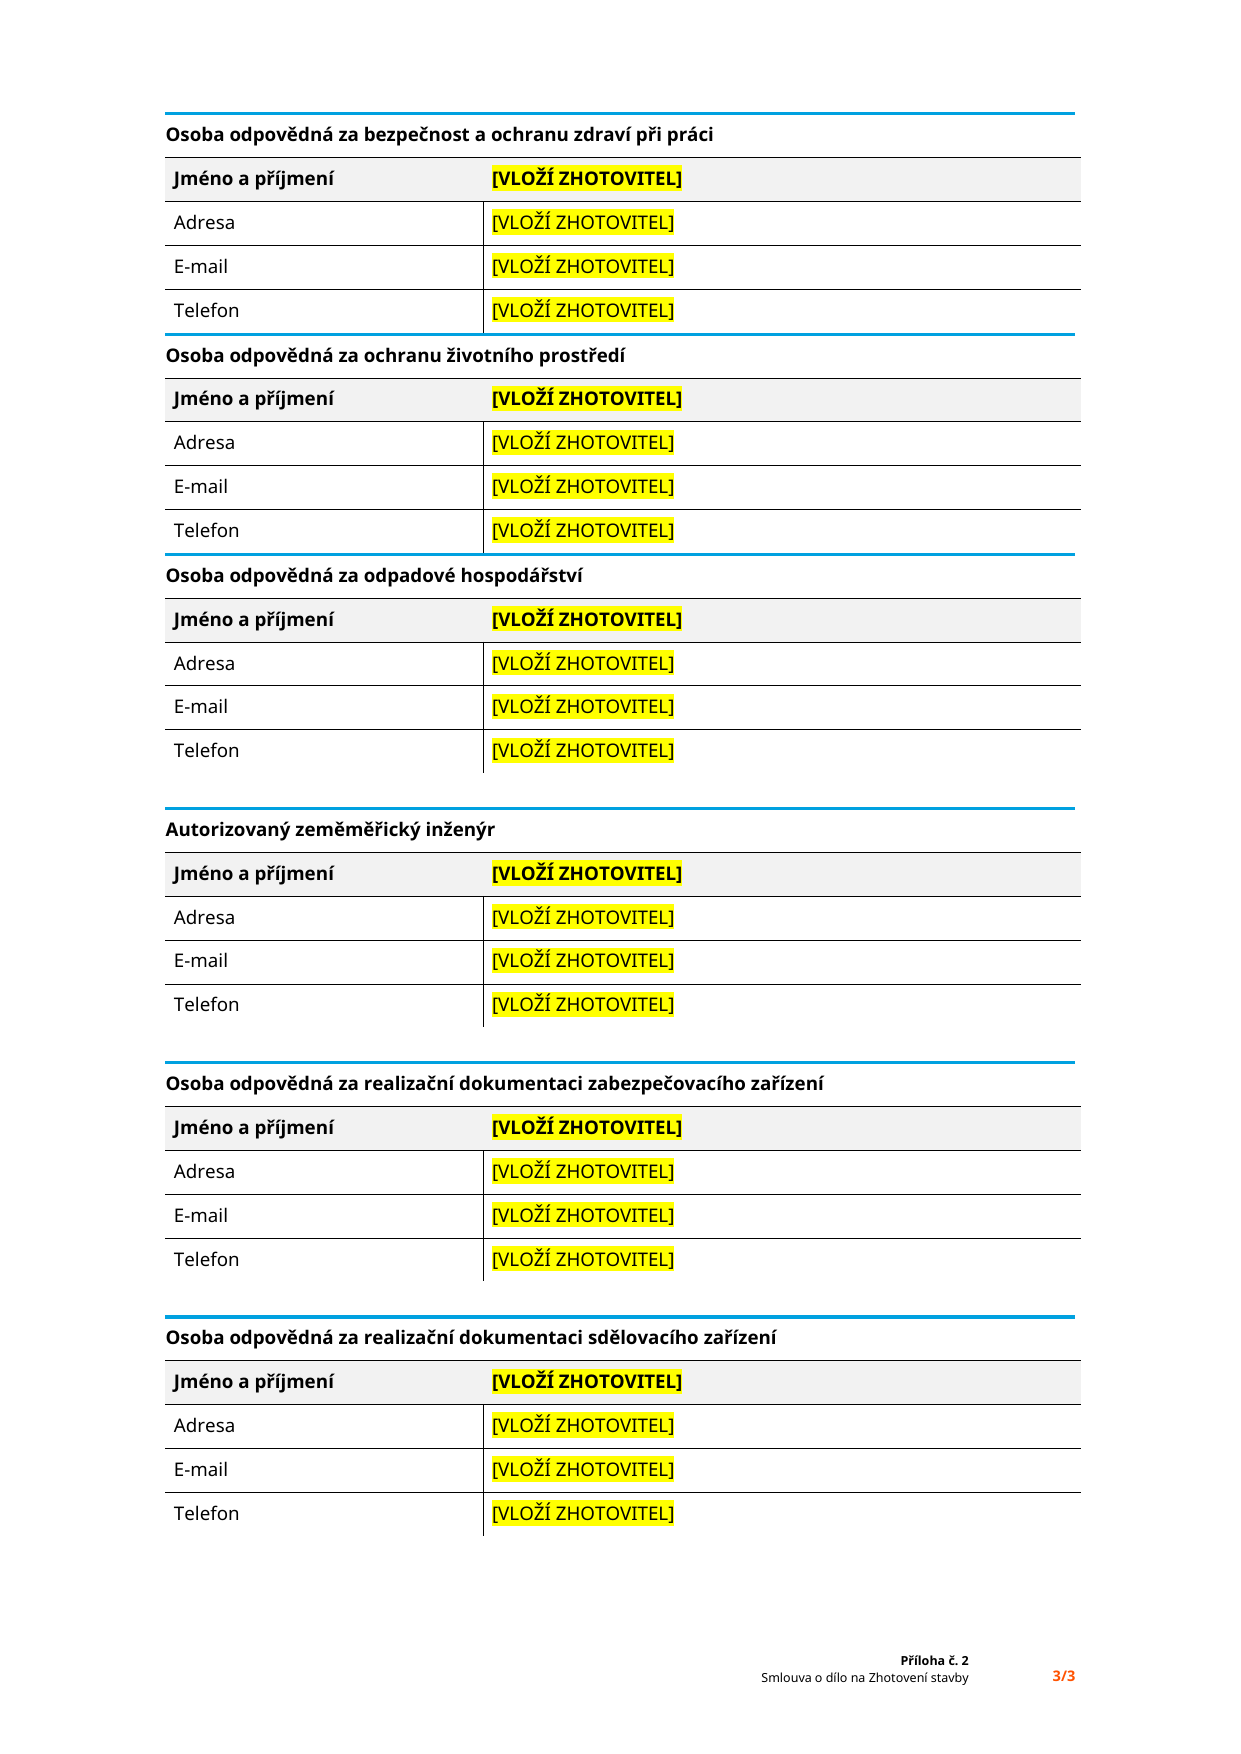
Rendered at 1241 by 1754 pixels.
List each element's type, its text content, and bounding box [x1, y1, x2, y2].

table_cell [VLOŽÍ ZHOTOVITEL] [484, 643, 1081, 685]
table_cell E-mail [165, 686, 483, 729]
table_cell Telefon [165, 510, 483, 553]
table_cell [VLOŽÍ ZHOTOVITEL] [484, 686, 1081, 729]
table_header Jméno a příjmení [165, 599, 484, 642]
table_cell [VLOŽÍ ZHOTOVITEL] [484, 202, 1081, 245]
text Osoba odpovědná za realizační dokumentaci zabezpečovacího zařízení [165, 1064, 1075, 1096]
text Osoba odpovědná za odpadové hospodářství [165, 556, 1075, 588]
table_cell [VLOŽÍ ZHOTOVITEL] [484, 1151, 1081, 1194]
text Osoba odpovědná za ochranu životního prostředí [165, 336, 1075, 367]
table_cell [VLOŽÍ ZHOTOVITEL] [484, 897, 1081, 939]
table_cell Telefon [165, 985, 483, 1027]
table_cell Adresa [165, 1151, 483, 1194]
text Osoba odpovědná za bezpečnost a ochranu zdraví při práci [165, 115, 1075, 147]
table_cell [VLOŽÍ ZHOTOVITEL] [484, 1239, 1081, 1281]
table_cell [VLOŽÍ ZHOTOVITEL] [484, 1195, 1081, 1238]
table_cell Adresa [165, 422, 483, 465]
text Autorizovaný zeměměřický inženýr [165, 810, 1075, 842]
table_cell E-mail [165, 941, 483, 983]
table_header [VLOŽÍ ZHOTOVITEL] [484, 158, 1081, 201]
table_cell [VLOŽÍ ZHOTOVITEL] [484, 941, 1081, 983]
table_header [VLOŽÍ ZHOTOVITEL] [484, 853, 1081, 896]
table_header Jméno a příjmení [165, 853, 484, 896]
table_cell [VLOŽÍ ZHOTOVITEL] [484, 1493, 1081, 1536]
table_cell E-mail [165, 466, 483, 509]
table_cell [VLOŽÍ ZHOTOVITEL] [484, 290, 1081, 332]
table_cell E-mail [165, 1195, 483, 1238]
table_header [VLOŽÍ ZHOTOVITEL] [484, 1361, 1081, 1404]
table_cell E-mail [165, 246, 483, 289]
table_cell Adresa [165, 1405, 483, 1448]
table_cell Telefon [165, 1239, 483, 1281]
table_header [VLOŽÍ ZHOTOVITEL] [484, 599, 1081, 642]
table_header Jméno a příjmení [165, 379, 484, 421]
table_header Jméno a příjmení [165, 1107, 484, 1150]
table_cell Telefon [165, 730, 483, 773]
table_cell [VLOŽÍ ZHOTOVITEL] [484, 246, 1081, 289]
table_cell [VLOŽÍ ZHOTOVITEL] [484, 985, 1081, 1027]
table_cell [VLOŽÍ ZHOTOVITEL] [484, 730, 1081, 773]
table_header [VLOŽÍ ZHOTOVITEL] [484, 379, 1081, 421]
table_cell Telefon [165, 1493, 483, 1536]
table_header Jméno a příjmení [165, 158, 484, 201]
table_cell Adresa [165, 202, 483, 245]
text Osoba odpovědná za realizační dokumentaci sdělovacího zařízení [165, 1319, 1075, 1350]
table_header Jméno a příjmení [165, 1361, 484, 1404]
table_cell [VLOŽÍ ZHOTOVITEL] [484, 422, 1081, 465]
table_cell [VLOŽÍ ZHOTOVITEL] [484, 1449, 1081, 1492]
table_cell Telefon [165, 290, 483, 332]
table_cell [VLOŽÍ ZHOTOVITEL] [484, 1405, 1081, 1448]
table_header [VLOŽÍ ZHOTOVITEL] [484, 1107, 1081, 1150]
table_cell Adresa [165, 897, 483, 939]
table_cell Adresa [165, 643, 483, 685]
table_cell [VLOŽÍ ZHOTOVITEL] [484, 510, 1081, 553]
table_cell [VLOŽÍ ZHOTOVITEL] [484, 466, 1081, 509]
table_cell E-mail [165, 1449, 483, 1492]
